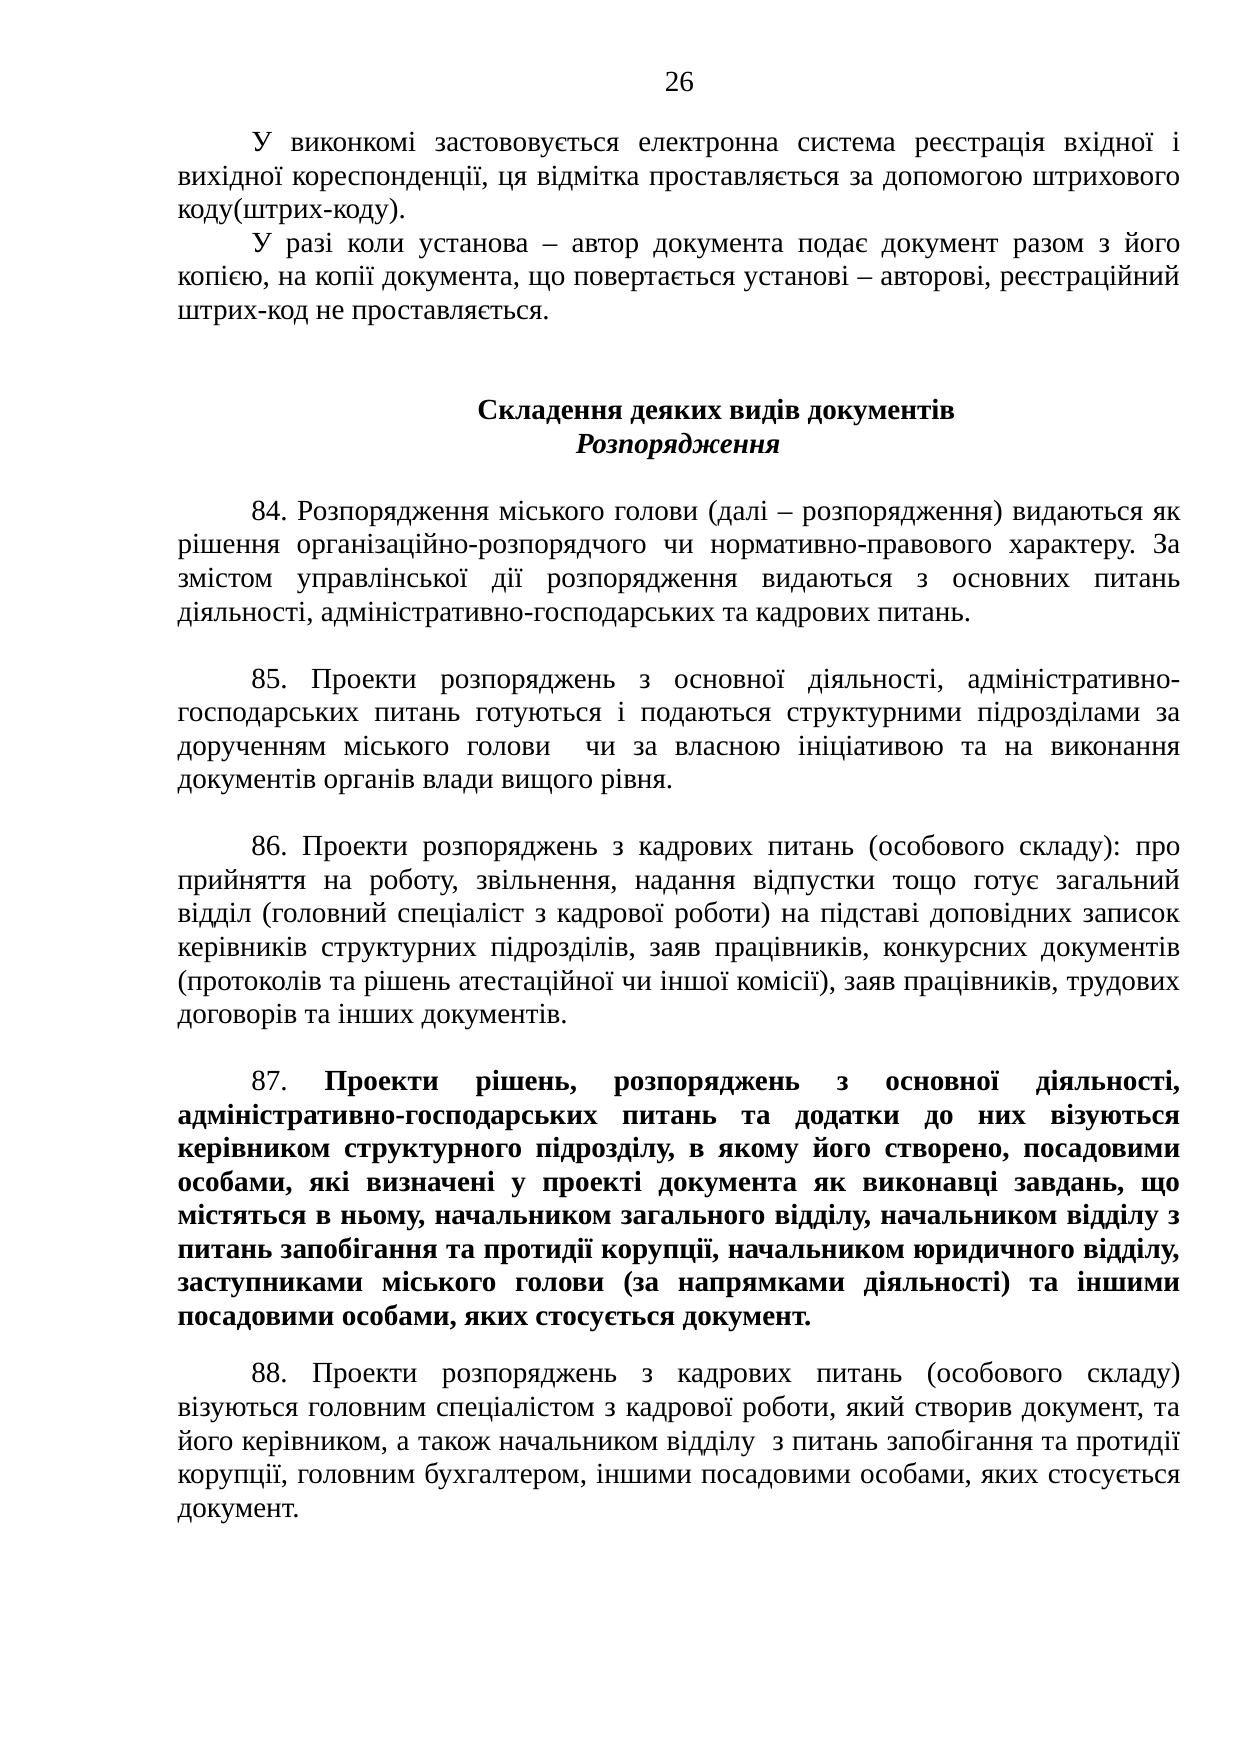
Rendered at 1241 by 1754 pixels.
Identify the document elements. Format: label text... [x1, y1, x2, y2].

text 88. Проекти розпоряджень з кадрових питань (особового складу) візуються головним спеціалістом з кадрової роботи, який створив документ, та його керівником, а також начальником відділу з питань запобігання та протидії корупції, головним бухгалтером, іншими посадовими особами, яких стосується документ. [177, 1356, 1181, 1523]
text У разі коли установа – автор документа подає документ разом з його копією, на копії документа, що повертається установі – авторові, реєстраційний штрих-код не проставляється. [177, 225, 1181, 325]
list Розпорядження [177, 426, 1181, 459]
subtitle Складення деяких видів документів [177, 392, 1181, 426]
text У виконкомі застововується електронна система реєстрація вхідної і вихідної кореспонденції, ця відмітка проставляється за допомогою штрихового коду(штрих-коду). [177, 124, 1181, 225]
text 84. Розпорядження міського голови (далі – розпорядження) видаються як рішення організаційно-розпорядчого чи нормативно-правового характеру. За змістом управлінської дії розпорядження видаються з основних питань діяльності, адміністративно-господарських та кадрових питань. [177, 493, 1181, 627]
text 86. Проекти розпоряджень з кадрових питань (особового складу): про прийняття на роботу, звільнення, надання відпустки тощо готує загальний відділ (головний спеціаліст з кадрової роботи) на підставі доповідних записок керівників структурних підрозділів, заяв працівників, конкурсних документів (протоколів та рішень атестаційної чи іншої комісії), заяв працівників, трудових договорів та інших документів. [177, 828, 1181, 1030]
text 87. Проекти рішень, розпоряджень з основної діяльності, адміністративно-господарських питань та додатки до них візуються керівником структурного підрозділу, в якому його створено, посадовими особами, які визначені у проекті документа як виконавці завдань, що містяться в ньому, начальником загального відділу, начальником відділу з питань запобігання та протидії корупції, начальником юридичного відділу, заступниками міського голови (за напрямками діяльності) та іншими посадовими особами, яких стосується документ. [177, 1063, 1181, 1332]
text 85. Проекти розпоряджень з основної діяльності, адміністративно-господарських питань готуються і подаються структурними підрозділами за дорученням міського голови чи за власною ініціативою та на виконання документів органів влади вищого рівня. [177, 661, 1181, 795]
